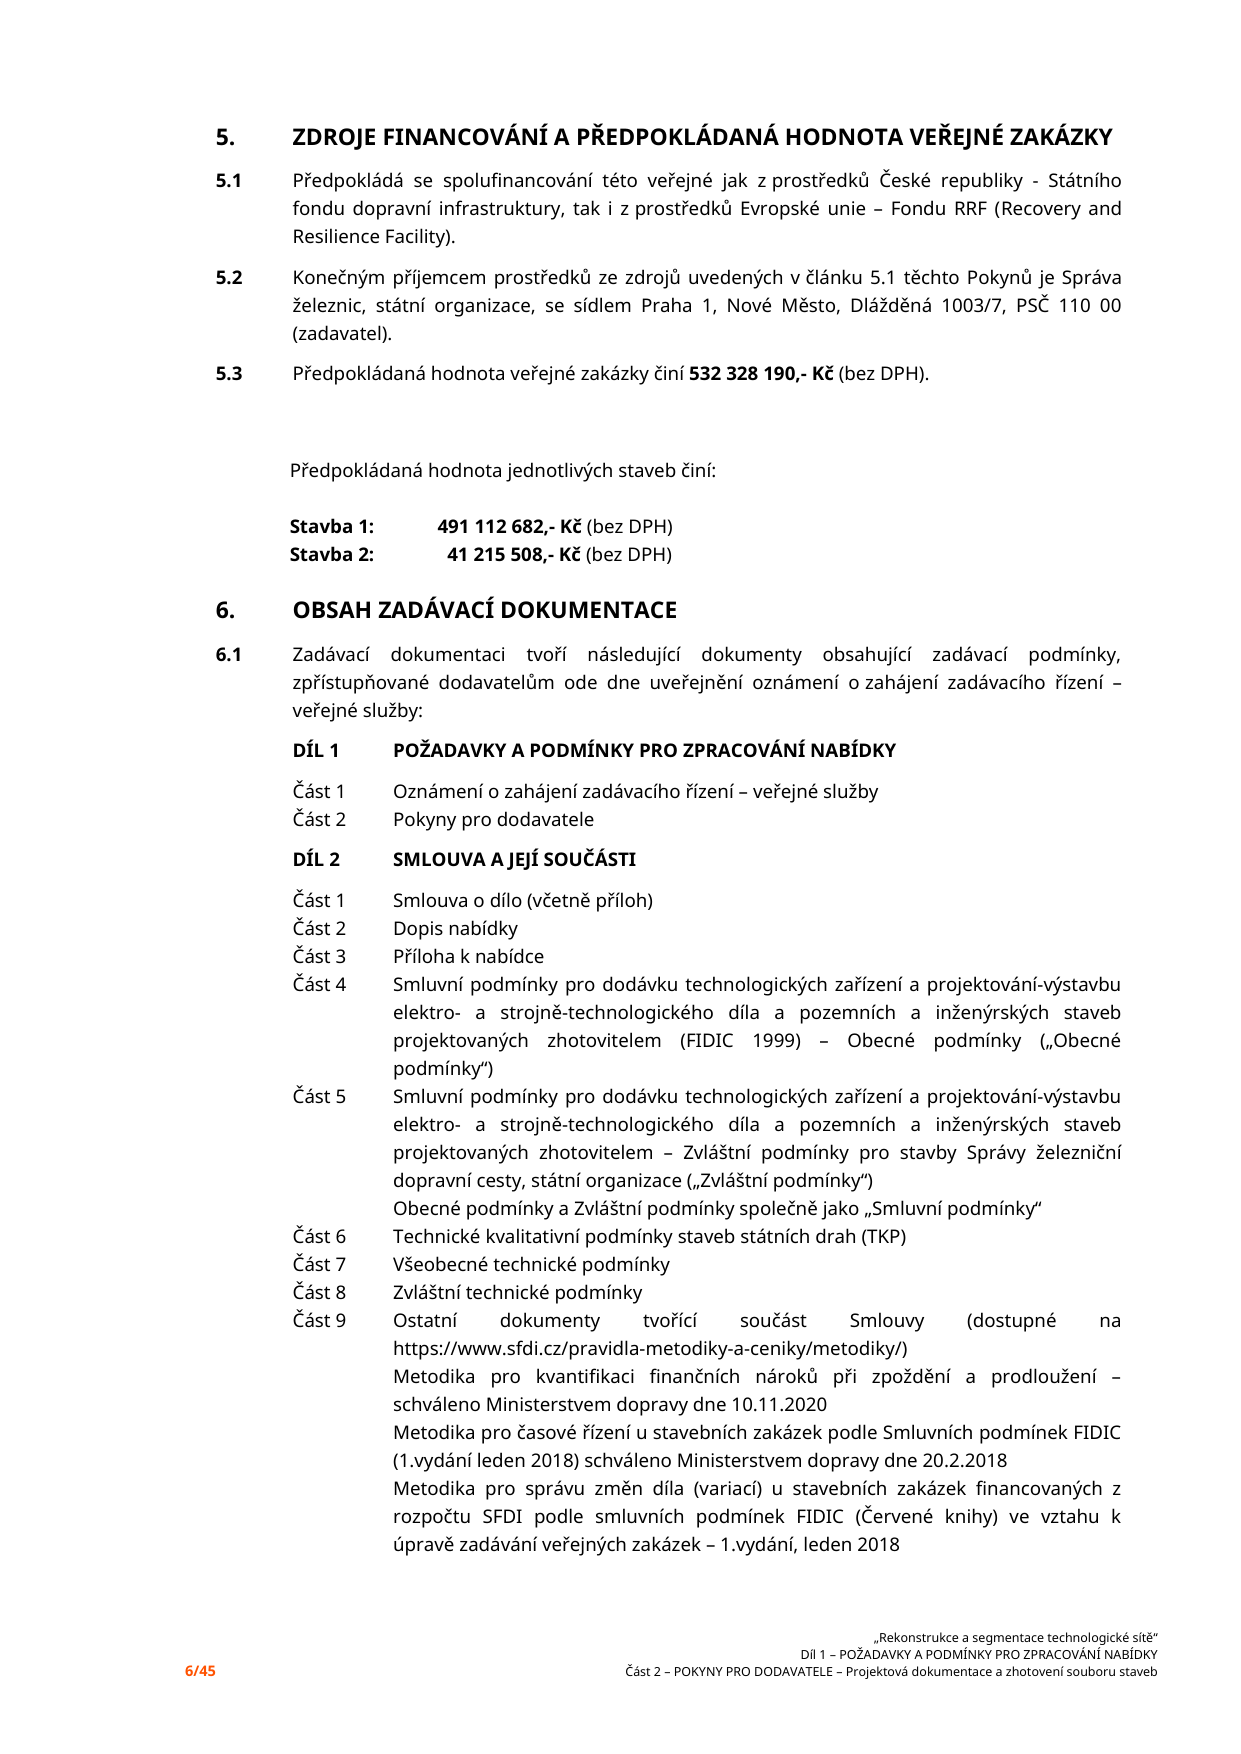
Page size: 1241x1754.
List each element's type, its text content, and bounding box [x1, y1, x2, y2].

text Konečným příjemcem prostředků ze zdrojů uvedených v článku 5.1 těchto Pokynů je Správa železnic, státní organizace, se sídlem Praha 1, Nové Město, Dlážděná 1003/7, PSČ 110 00 (zadavatel). [216, 264, 1122, 346]
text Část 2 Pokyny pro dodavatele [292, 806, 1122, 832]
text Část 1 Oznámení o zahájení zadávacího řízení – veřejné služby [292, 778, 1122, 804]
text Část 4 Smluvní podmínky pro dodávku technologických zařízení a projektování-výstavbu elektro- a strojně-technologického díla a pozemních a inženýrských staveb projektovaných zhotovitelem (FIDIC 1999) – Obecné podmínky („Obecné podmínky“) [292, 971, 1122, 1081]
text Metodika pro časové řízení u stavebních zakázek podle Smluvních podmínek FIDIC (1.vydání leden 2018) schváleno Ministerstvem dopravy dne 20.2.2018 [292, 1420, 1122, 1473]
text Část 6 Technické kvalitativní podmínky staveb státních drah (TKP) [292, 1223, 1122, 1249]
text Metodika pro správu změn díla (variací) u stavebních zakázek financovaných z rozpočtu SFDI podle smluvních podmínek FIDIC (Červené knihy) ve vztahu k úpravě zadávání veřejných zakázek – 1.vydání, leden 2018 [292, 1476, 1122, 1557]
list Předpokládaná hodnota jednotlivých staveb činí: [216, 457, 1122, 483]
text DÍL 2 SMLOUVA A JEJÍ SOUČÁSTI [292, 847, 1122, 872]
text Předpokládá se spolufinancování této veřejné jak z prostředků České republiky - Státního fondu dopravní infrastruktury, tak i z prostředků Evropské unie – Fondu RRF (Recovery and Resilience Facility). [216, 167, 1122, 249]
text Obecné podmínky a Zvláštní podmínky společně jako „Smluvní podmínky“ [292, 1196, 1122, 1221]
list Stavba 2: 41 215 508,- Kč (bez DPH) [216, 541, 1122, 567]
text Část 5 Smluvní podmínky pro dodávku technologických zařízení a projektování-výstavbu elektro- a strojně-technologického díla a pozemních a inženýrských staveb projektovaných zhotovitelem – Zvláštní podmínky pro stavby Správy železniční dopravní cesty, státní organizace („Zvláštní podmínky“) [292, 1083, 1122, 1193]
text Zadávací dokumentaci tvoří následující dokumenty obsahující zadávací podmínky, zpřístupňované dodavatelům ode dne uveřejnění oznámení o zahájení zadávacího řízení – veřejné služby: [216, 641, 1122, 723]
text Metodika pro kvantifikaci finančních nároků při zpoždění a prodloužení – schváleno Ministerstvem dopravy dne 10.11.2020 [292, 1364, 1122, 1417]
text OBSAH ZADÁVACÍ DOKUMENTACE [216, 594, 1122, 626]
list Stavba 1: 491 112 682,- Kč (bez DPH) [216, 513, 1122, 539]
text DÍL 1 POŽADAVKY A PODMÍNKY PRO ZPRACOVÁNÍ NABÍDKY [292, 738, 1122, 763]
text Část 8 Zvláštní technické podmínky [292, 1279, 1122, 1305]
text Část 1 Smlouva o dílo (včetně příloh) [292, 887, 1122, 913]
text ZDROJE FINANCOVÁNÍ a PŘEDPOKLÁDANÁ HODNOTA VEŘEJNÉ ZAKÁZKY [216, 121, 1122, 152]
text Část 7 Všeobecné technické podmínky [292, 1252, 1122, 1277]
text Část 3 Příloha k nabídce [292, 943, 1122, 969]
text Část 2 Dopis nabídky [292, 915, 1122, 941]
text Část 9 Ostatní dokumenty tvořící součást Smlouvy (dostupné na https://www.sfdi.cz/pravidla-metodiky-a-ceniky/metodiky/) [292, 1308, 1122, 1361]
text Předpokládaná hodnota veřejné zakázky činí 532 328 190,- Kč (bez DPH). [216, 361, 1122, 386]
